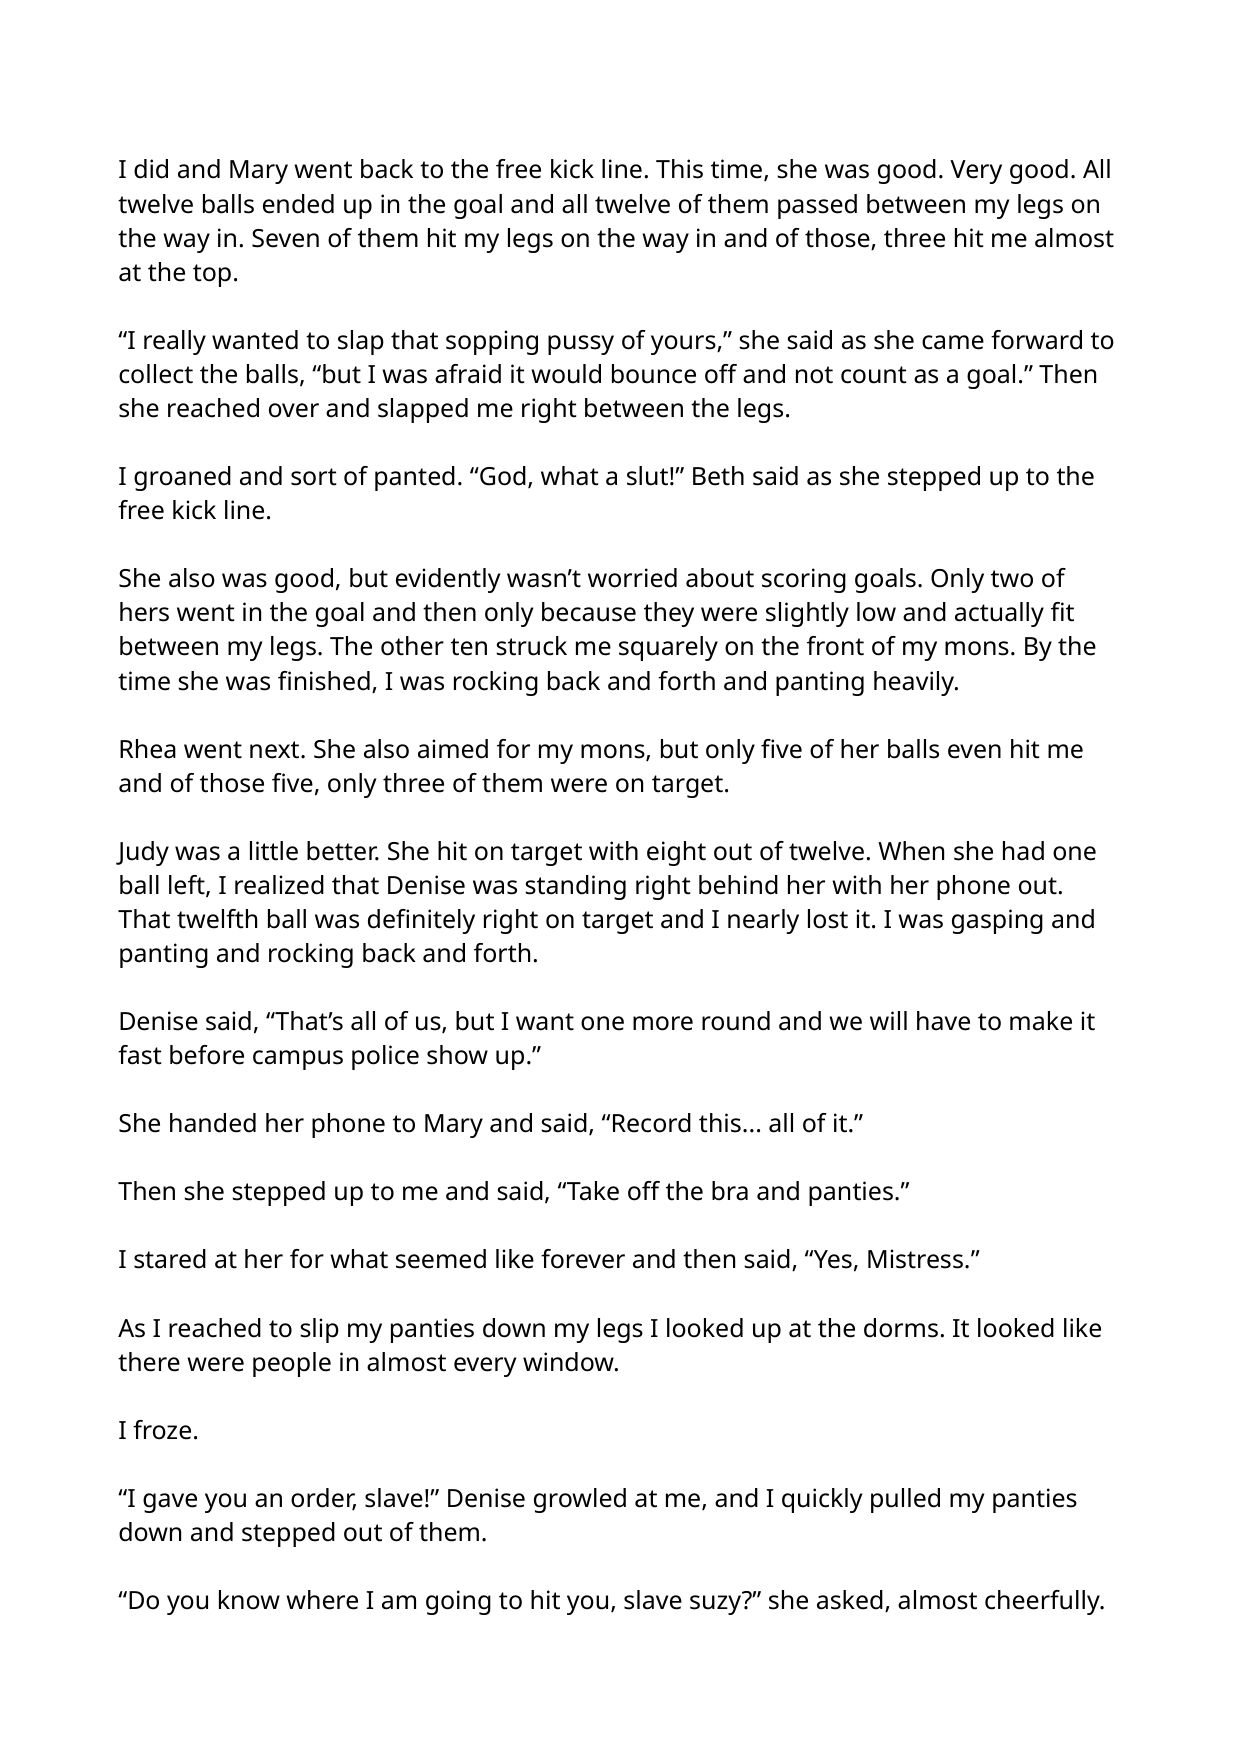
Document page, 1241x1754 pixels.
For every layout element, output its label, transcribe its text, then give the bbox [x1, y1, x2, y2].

text “I gave you an order, slave!” Denise growled at me, and I quickly pulled my panties down and stepped out of them. [118, 1481, 1122, 1549]
text “Do you know where I am going to hit you, slave suzy?” she asked, almost cheerfully. [118, 1583, 1122, 1617]
text She also was good, but evidently wasn’t worried about scoring goals. Only two of hers went in the goal and then only because they were slightly low and actually fit between my legs. The other ten struck me squarely on the front of my mons. By the time she was finished, I was rocking back and forth and panting heavily. [118, 561, 1122, 697]
text Rhea went next. She also aimed for my mons, but only five of her balls even hit me and of those five, only three of them were on target. [118, 731, 1122, 799]
text “I really wanted to slap that sopping pussy of yours,” she said as she came forward to collect the balls, “but I was afraid it would bounce off and not count as a goal.” Then she reached over and slapped me right between the legs. [118, 322, 1122, 425]
text I did and Mary went back to the free kick line. This time, she was good. Very good. All twelve balls ended up in the goal and all twelve of them passed between my legs on the way in. Seven of them hit my legs on the way in and of those, three hit me almost at the top. [118, 152, 1122, 288]
text She handed her phone to Mary and said, “Record this... all of it.” [118, 1106, 1122, 1140]
text Judy was a little better. She hit on target with eight out of twelve. When she had one ball left, I realized that Denise was standing right behind her with her phone out. That twelfth ball was definitely right on target and I nearly lost it. I was gasping and panting and rocking back and forth. [118, 833, 1122, 970]
text I stared at her for what seemed like forever and then said, “Yes, Mistress.” [118, 1242, 1122, 1276]
text I froze. [118, 1412, 1122, 1447]
text As I reached to slip my panties down my legs I looked up at the dorms. It looked like there were people in almost every window. [118, 1310, 1122, 1378]
text Then she stepped up to me and said, “Take off the bra and panties.” [118, 1174, 1122, 1208]
text I groaned and sort of panted. “God, what a slut!” Beth said as she stepped up to the free kick line. [118, 459, 1122, 527]
text Denise said, “That’s all of us, but I want one more round and we will have to make it fast before campus police show up.” [118, 1004, 1122, 1072]
